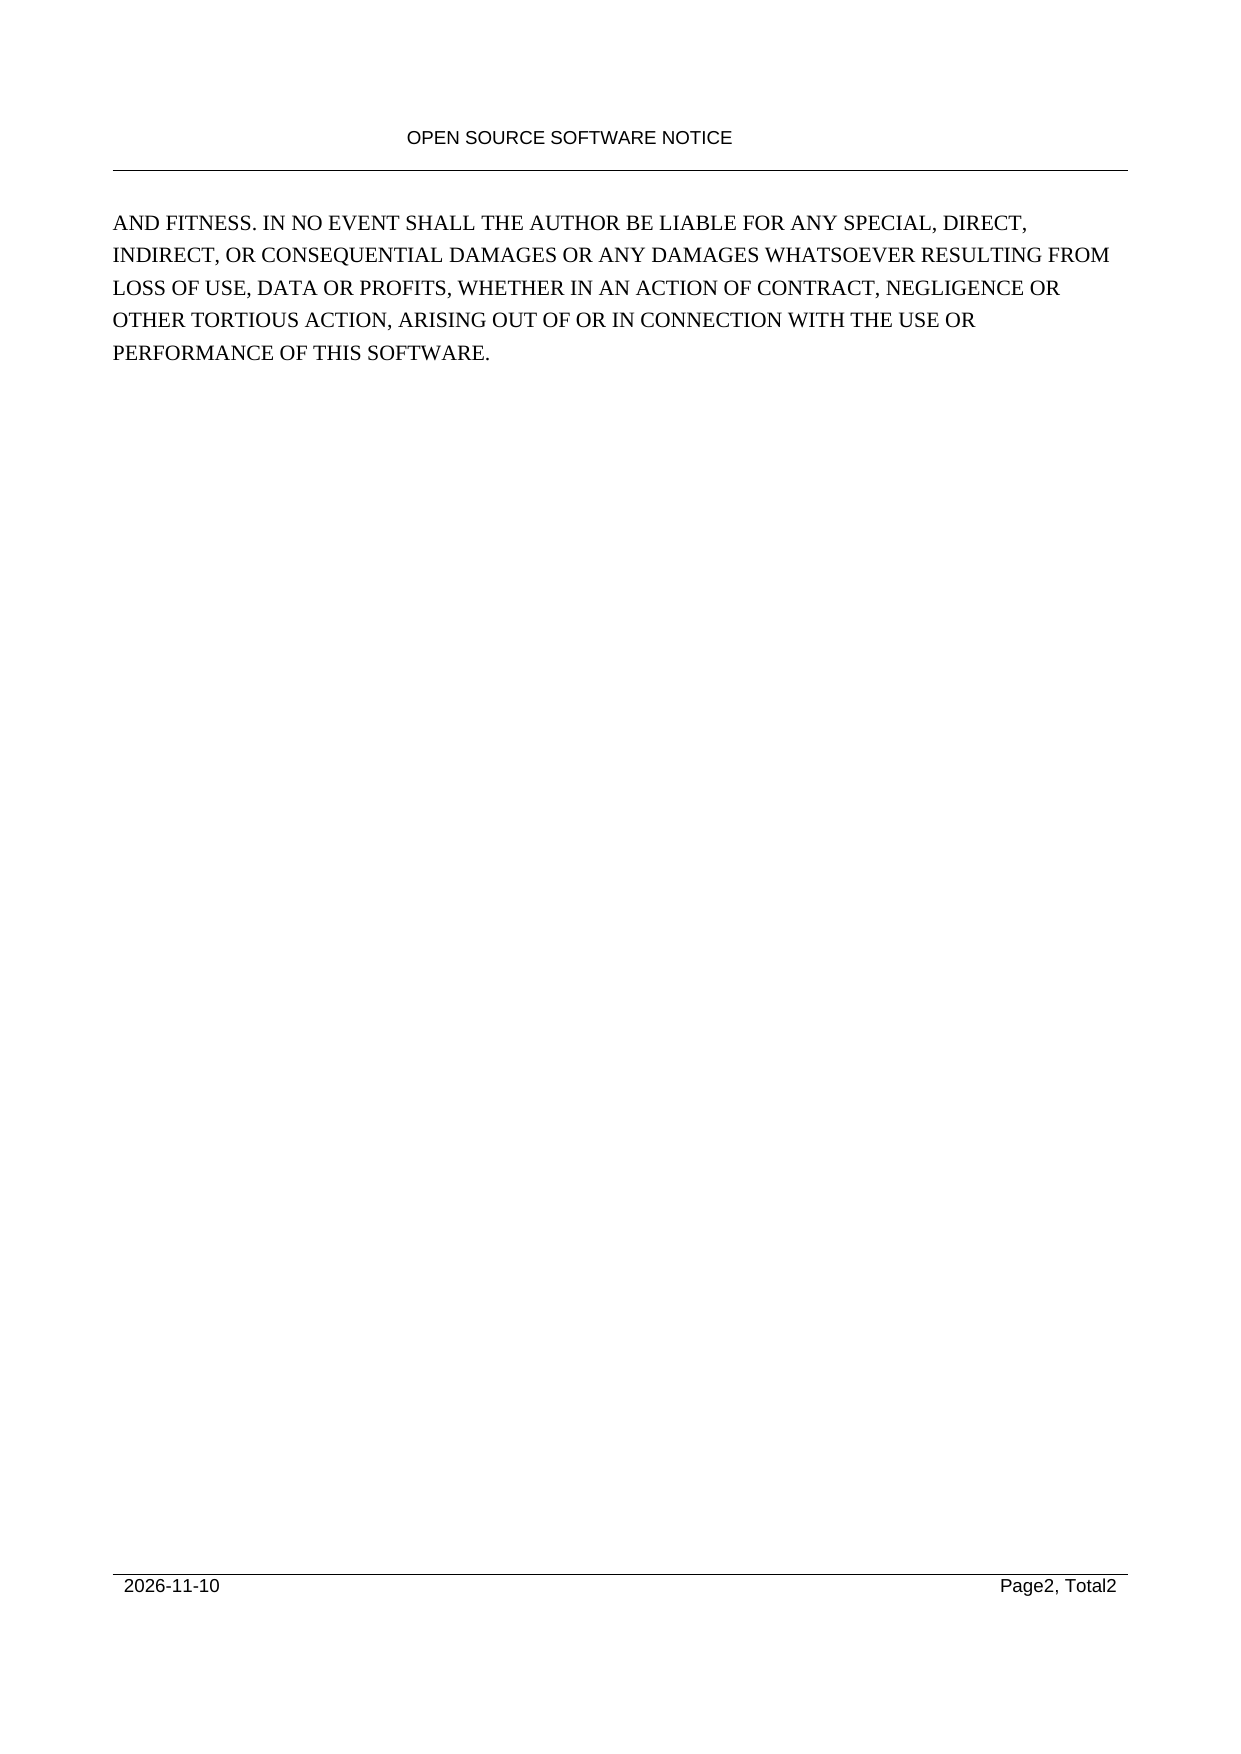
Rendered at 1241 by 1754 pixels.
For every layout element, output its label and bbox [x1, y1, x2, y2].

text [112, 206, 1128, 401]
